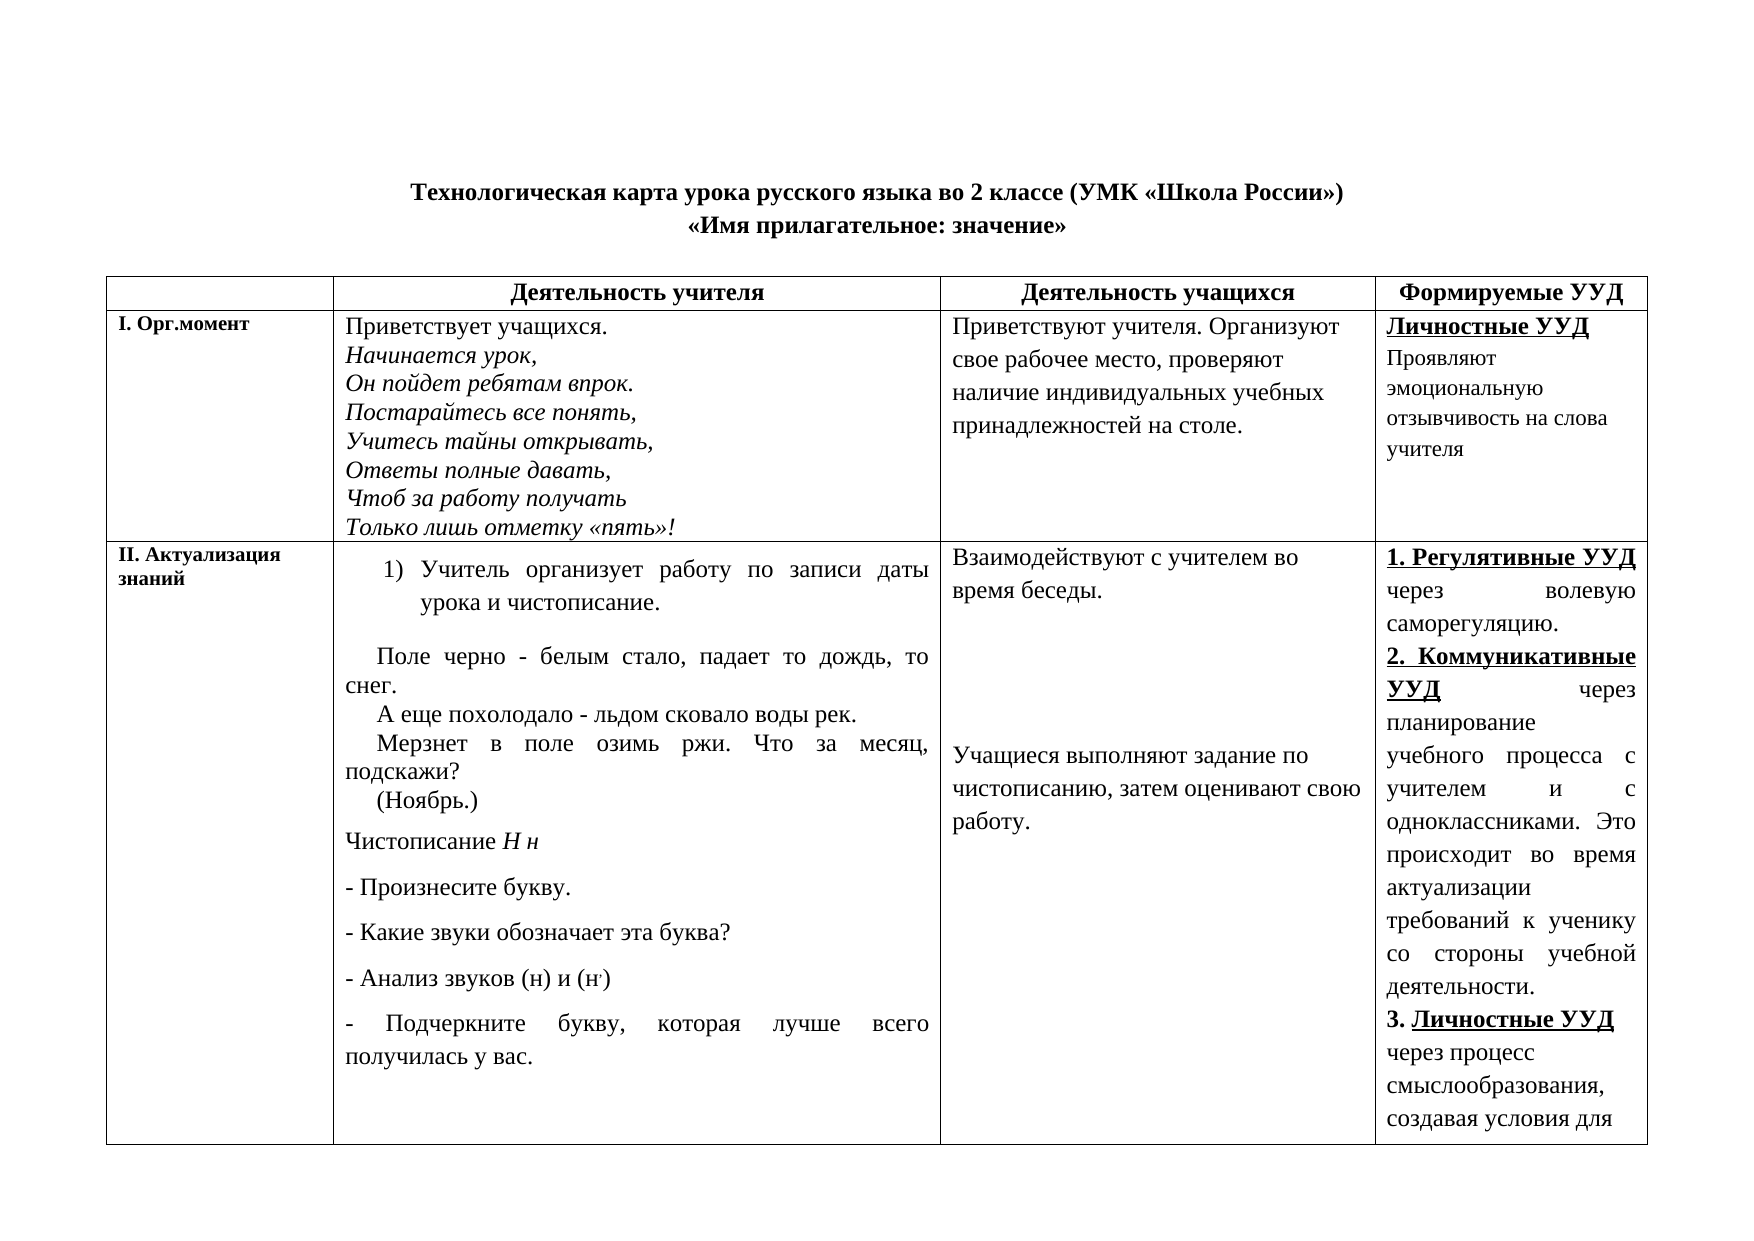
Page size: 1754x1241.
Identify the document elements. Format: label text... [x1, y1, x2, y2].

table_header [107, 277, 333, 310]
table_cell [1376, 542, 1647, 1143]
table_cell I. Орг.момент [107, 311, 333, 541]
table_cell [107, 542, 333, 1143]
table_cell Личностные УУД Проявляют эмоциональную отзывчивость на слова учителя [1376, 311, 1647, 541]
text Технологическая карта урока русского языка во 2 классе (УМК «Школа России») [118, 177, 1636, 206]
table_cell Приветствуют учителя. Организуют свое рабочее место, проверяют наличие индивидуальных учебных принадлежностей на столе. [941, 311, 1375, 541]
table_header Деятельность учителя [334, 277, 940, 310]
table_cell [941, 542, 1375, 1143]
table_cell Приветствует учащихся. Начинается урок, Он пойдет ребятам впрок. Постарайтесь все понять, Учитесь тайны открывать, Ответы полные давать, Чтоб за работу получать Только лишь отметку «пять»! [334, 311, 940, 541]
table_header Формируемые УУД [1376, 277, 1647, 310]
text «Имя прилагательное: значение» [118, 210, 1636, 239]
table_header Деятельность учащихся [941, 277, 1375, 310]
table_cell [334, 542, 940, 1143]
